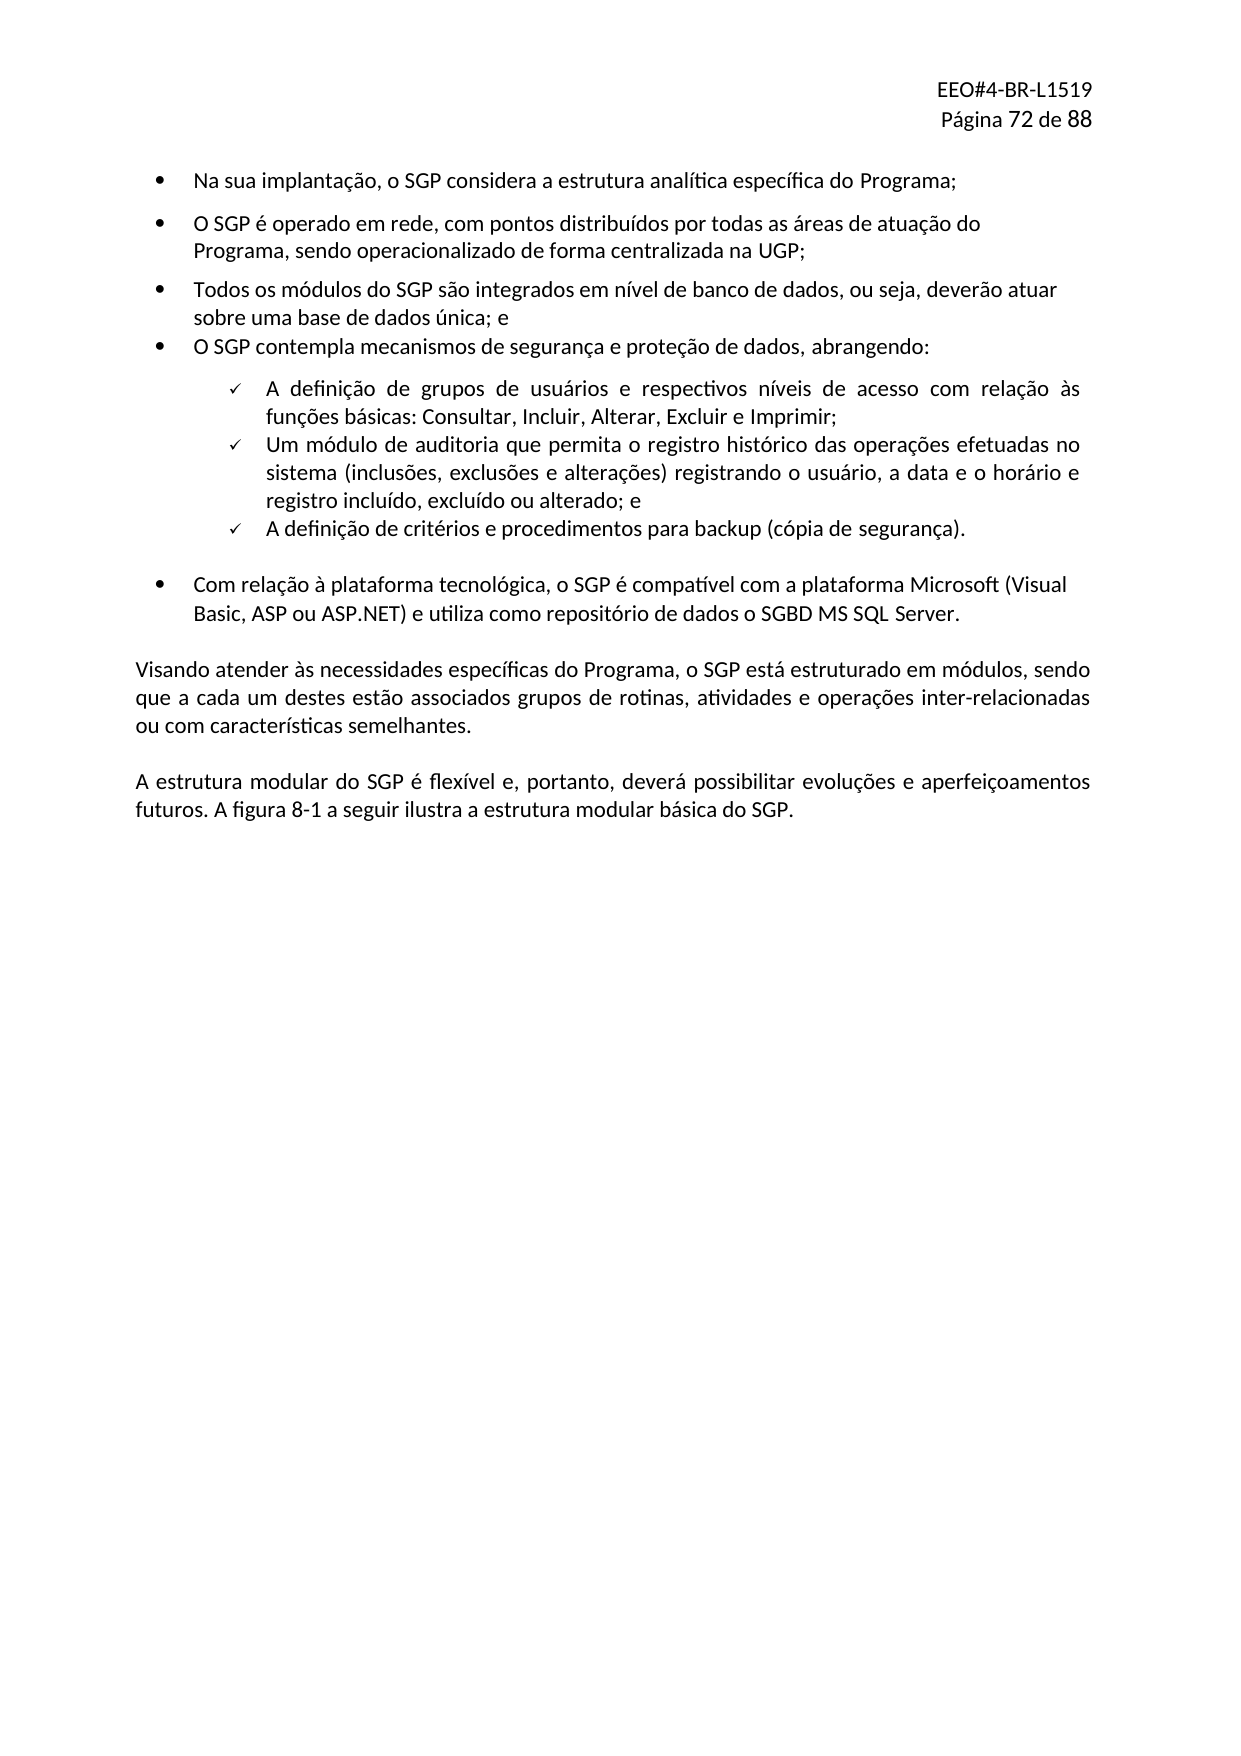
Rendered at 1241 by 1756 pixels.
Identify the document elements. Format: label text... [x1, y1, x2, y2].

list A definição de grupos de usuários e respectivos níveis de acesso com relação às funções básicas: Consultar, Incluir, Alterar, Excluir e Imprimir; [228, 374, 1081, 430]
list Um módulo de auditoria que permita o registro histórico das operações efetuadas no sistema (inclusões, exclusões e alterações) registrando o usuário, a data e o horário e registro incluído, excluído ou alterado; e [228, 430, 1081, 514]
list O SGP é operado em rede, com pontos distribuídos por todas as áreas de atuação do Programa, sendo operacionalizado de forma centralizada na UGP; [156, 209, 1081, 265]
list A definição de critérios e procedimentos para backup (cópia de segurança). [228, 514, 1092, 543]
text A estrutura modular do SGP é flexível e, portanto, deverá possibilitar evoluções e aperfeiçoamentos futuros. A figura 8-1 a seguir ilustra a estrutura modular básica do SGP. [135, 767, 1092, 823]
list Com relação à plataforma tecnológica, o SGP é compatível com a plataforma Microsoft (Visual Basic, ASP ou ASP.NET) e utiliza como repositório de dados o SGBD MS SQL Server. [156, 571, 1081, 627]
text Visando atender às necessidades específicas do Programa, o SGP está estruturado em módulos, sendo que a cada um destes estão associados grupos de rotinas, atividades e operações inter-relacionadas ou com características semelhantes. [135, 655, 1092, 739]
list O SGP contempla mecanismos de segurança e proteção de dados, abrangendo: [156, 332, 1092, 360]
list Todos os módulos do SGP são integrados em nível de banco de dados, ou seja, deverão atuar sobre uma base de dados única; e [156, 275, 1081, 331]
list Na sua implantação, o SGP considera a estrutura analítica específica do Programa; [156, 167, 1092, 195]
